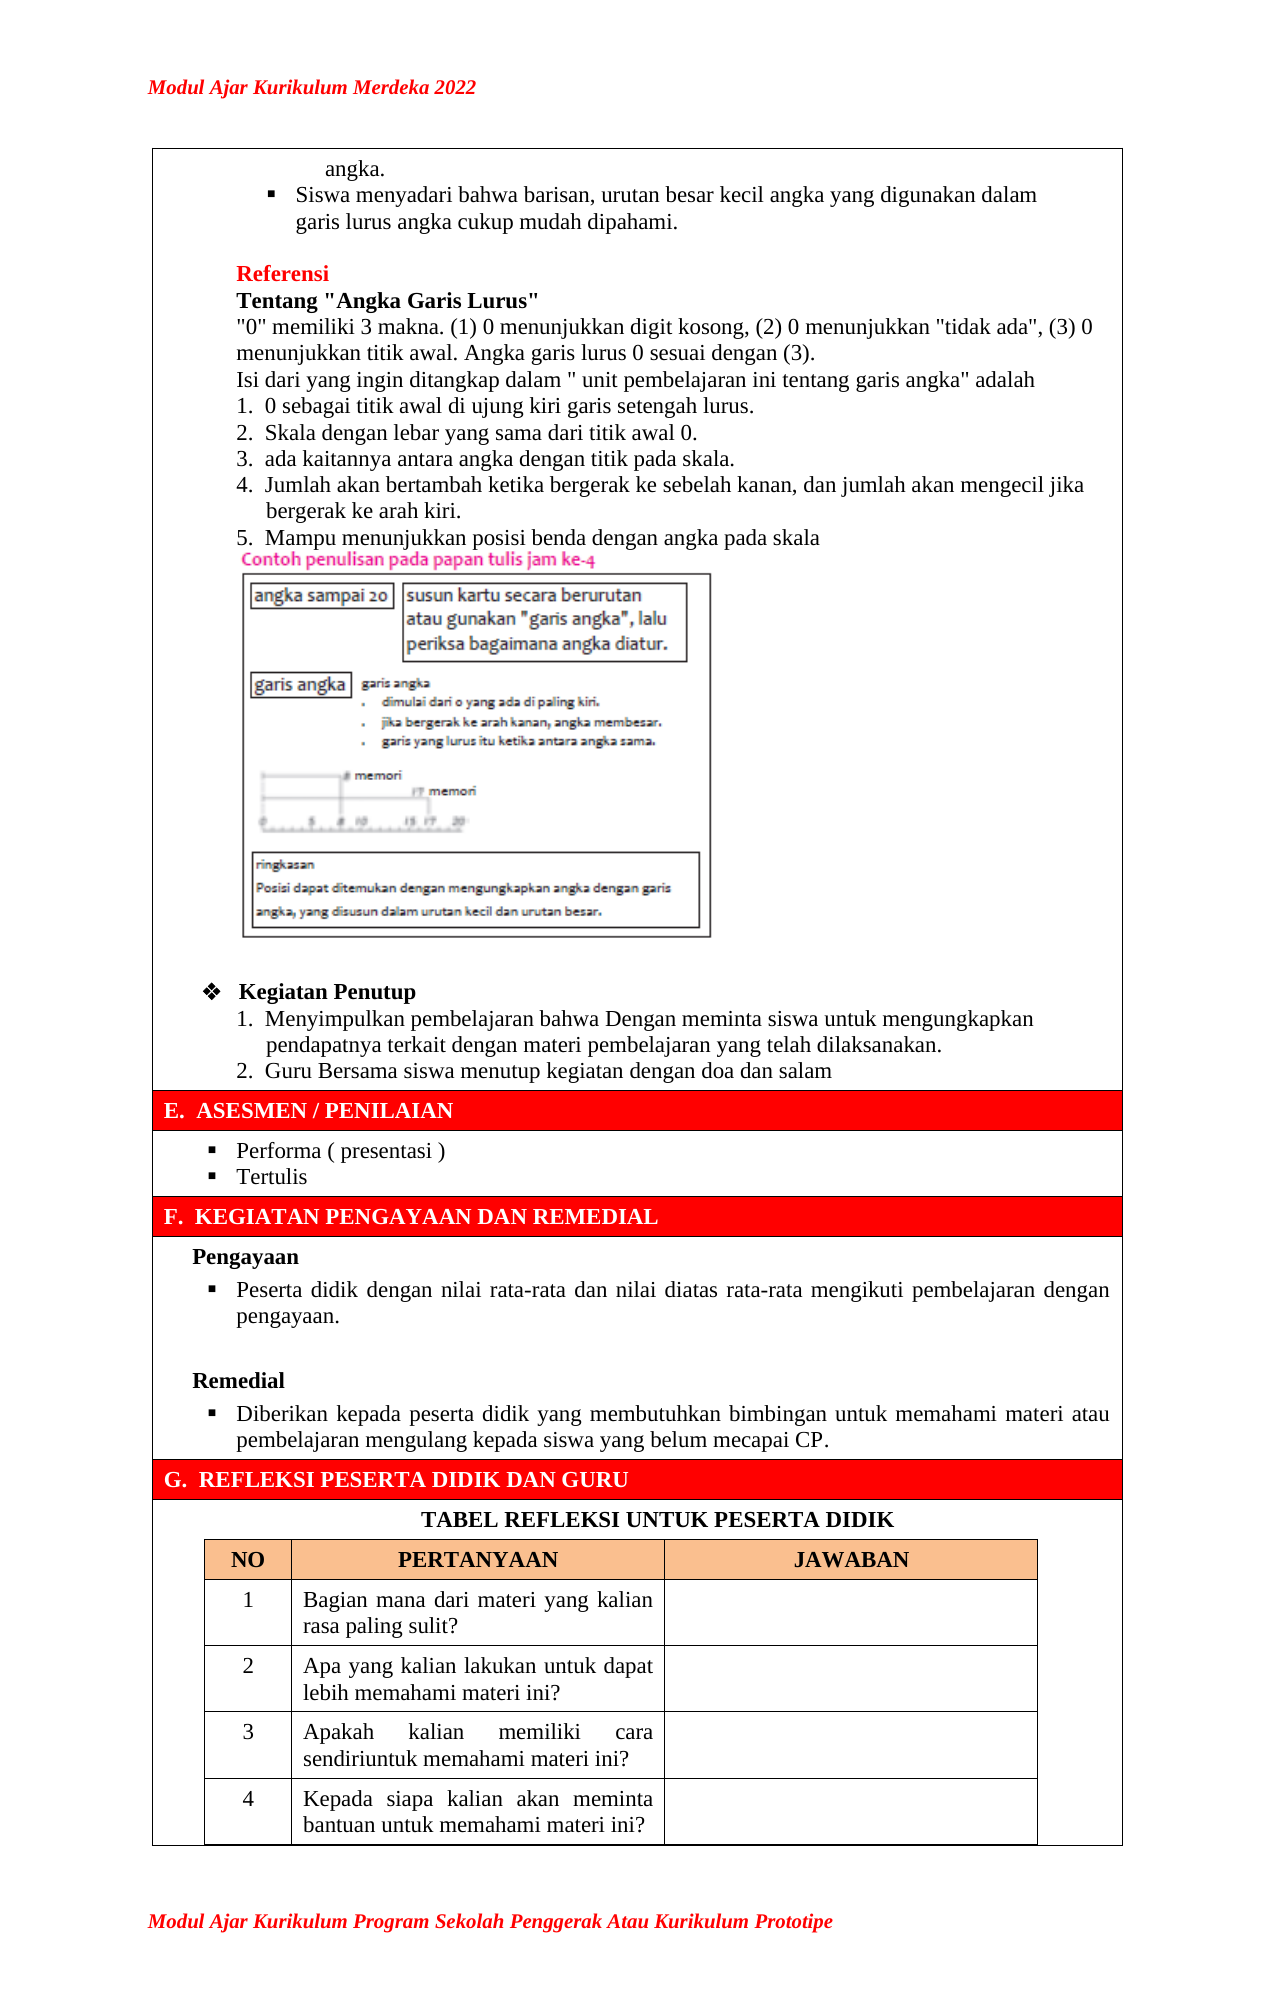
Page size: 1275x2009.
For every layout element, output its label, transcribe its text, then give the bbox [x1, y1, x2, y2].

table_cell F. KEGIATAN PENGAYAAN DAN REMEDIAL [153, 1197, 1122, 1236]
table_cell Performa ( presentasi ) Tertulis [153, 1131, 1122, 1196]
table_cell E. ASESMEN / PENILAIAN [153, 1091, 1122, 1130]
picture [238, 550, 727, 952]
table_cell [153, 1500, 1122, 1845]
table_cell Pengayaan Peserta didik dengan nilai rata-rata dan nilai diatas rata-rata mengikuti pembelajaran dengan pengayaan. Remedial Diberikan kepada peserta didik yang membutuhkan bimbingan untuk memahami materi atau pembelajaran mengulang kepada siswa yang belum mecapai CP. [153, 1237, 1122, 1459]
table_cell G. REFLEKSI PESERTA DIDIK DAN GURU [153, 1460, 1122, 1499]
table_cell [153, 149, 1122, 1090]
